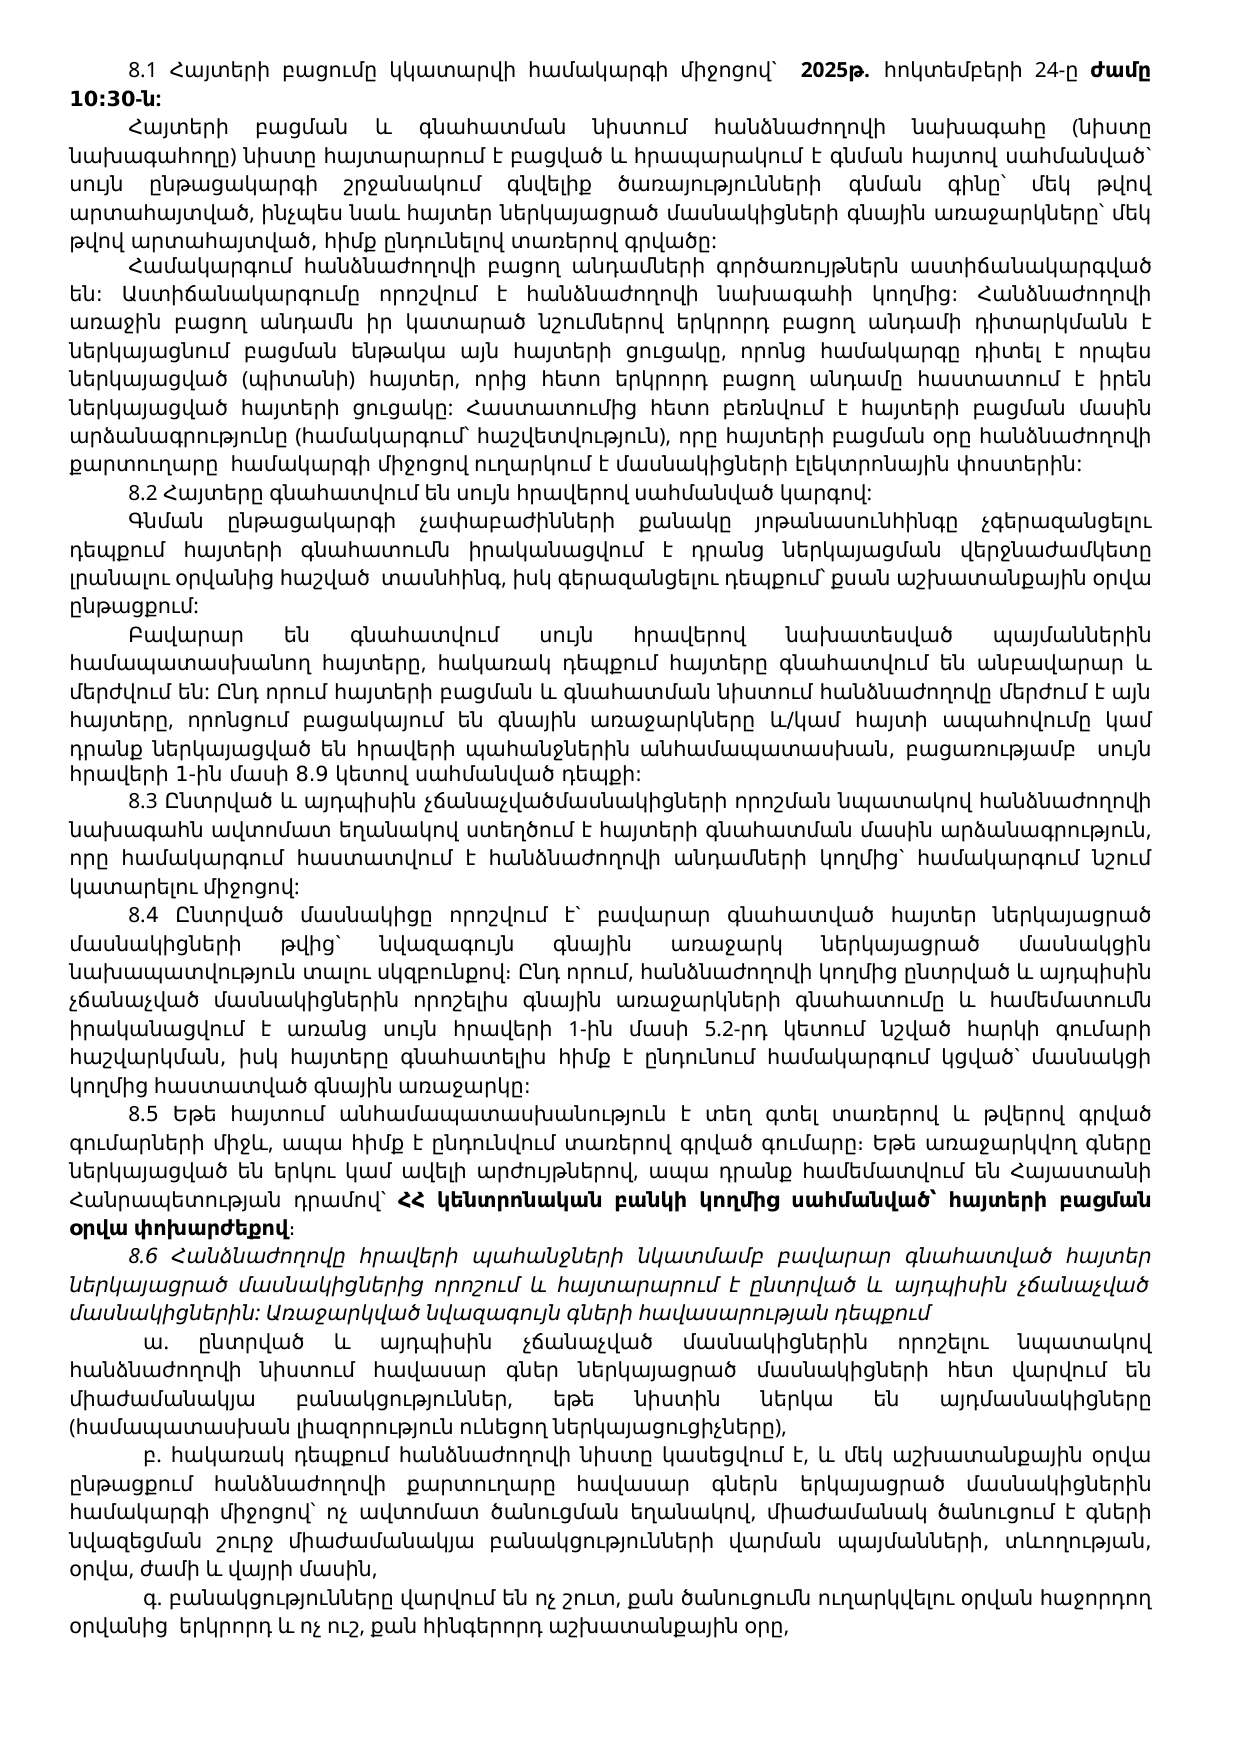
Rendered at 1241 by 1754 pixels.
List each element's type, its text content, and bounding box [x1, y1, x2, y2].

text Բավարար են գնահատվում սույն հրավերով նախատեսված պայմաններին համապատասխանող հայտերը, հակառակ դեպքում հայտերը գնահատվում են անբավարար և մերժվում են: Ընդ որում հայտերի բացման և գնահատման նիստում հանձնաժողովը մերժում է այն հայտերը, որոնցում բացակայում են գնային առաջարկները և/կամ հայտի ապահովումը կամ դրանք ներկայացված են հրավերի պահանջներին անհամապատասխան, բացառությամբ սույն հրավերի 1-ին մասի 8.9 կետով սահմանված դեպքի: [69, 620, 1152, 787]
text գ. բանակցությունները վարվում են ոչ շուտ, քան ծանուցումն ուղարկվելու օրվան հաջորդող օրվանից երկրորդ և ոչ ուշ, քան հինգերորդ աշխատանքային օրը, [69, 1583, 1152, 1640]
text 8.3 Ընտրված և այդպիսին չճանաչվածմասնակիցների որոշման նպատակով հանձնաժողովի նախագահն ավտոմատ եղանակով ստեղծում է հայտերի գնահատման մասին արձանագրություն, որը համակարգում հաստատվում է հանձնաժողովի անդամների կողմից` համակարգում նշում կատարելու միջոցով: [69, 787, 1152, 900]
text 8.1 Հայտերի բացումը կկատարվի համակարգի միջոցով` 2025թ. հոկտեմբերի 24-ը ժամը 10:30-ն: [69, 56, 1152, 112]
text Համակարգում հանձնաժողովի բացող անդամների գործառույթներն աստիճանակարգված են: Աստիճանակարգումը որոշվում է հանձնաժողովի նախագահի կողմից: Հանձնաժողովի առաջին բացող անդամն իր կատարած նշումներով երկրորդ բացող անդամի դիտարկմանն է ներկայացնում բացման ենթակա այն հայտերի ցուցակը, որոնց համակարգը դիտել է որպես ներկայացված (պիտանի) հայտեր, որից հետո երկրորդ բացող անդամը հաստատում է իրեն ներկայացված հայտերի ցուցակը: Հաստատումից հետո բեռնվում է հայտերի բացման մասին արձանագրությունը (համակարգում՝ հաշվետվություն), որը հայտերի բացման օրը հանձնաժողովի քարտուղարը համակարգի միջոցով ուղարկում է մասնակիցների էլեկտրոնային փոստերին: [69, 254, 1152, 478]
text 8.5 Եթե հայտում անհամապատասխանություն է տեղ գտել տառերով և թվերով գրված գումարների միջև, ապա հիմք է ընդունվում տառերով գրված գումարը։ Եթե առաջարկվող գները ներկայացված են երկու կամ ավելի արժույթներով, ապա դրանք համեմատվում են Հայաստանի Հանրապետության դրամով` ՀՀ կենտրոնական բանկի կողմից սահմանված՝ հայտերի բացման օրվա փոխարժեքով։ [69, 1099, 1152, 1242]
text Գնման ընթացակարգի չափաբաժինների քանակը յոթանասունհինգը չգերազանցելու դեպքում հայտերի գնահատումն իրականացվում է դրանց ներկայացման վերջնաժամկետը լրանալու օրվանից հաշված տասնհինգ, իսկ գերազանցելու դեպքում՝ քսան աշխատանքային օրվա ընթացքում: [69, 506, 1152, 620]
text Հայտերի բացման և գնահատման նիստում հանձնաժողովի նախագահը (նիստը նախագահողը) նիստը հայտարարում է բացված և հրապարակում է գնման հայտով սահմանված` սույն ընթացակարգի շրջանակում գնվելիք ծառայությունների գնման գինը՝ մեկ թվով արտահայտված, ինչպես նաև հայտեր ներկայացրած մասնակիցների գնային առաջարկները՝ մեկ թվով արտահայտված, հիմք ընդունելով տառերով գրվածը: [69, 112, 1152, 254]
text բ. հակառակ դեպքում հանձնաժողովի նիստը կասեցվում է, և մեկ աշխատանքային օրվա ընթացքում հանձնաժողովի քարտուղարը հավասար գներն երկայացրած մասնակիցներին համակարգի միջոցով՝ ոչ ավտոմատ ծանուցման եղանակով, միաժամանակ ծանուցում է գների նվազեցման շուրջ միաժամանակյա բանակցությունների վարման պայմանների, տևողության, օրվա, ժամի և վայրի մասին, [69, 1441, 1152, 1583]
text ա. ընտրված և այդպիսին չճանաչված մասնակիցներին որոշելու նպատակով հանձնաժողովի նիստում հավասար գներ ներկայացրած մասնակիցների հետ վարվում են միաժամանակյա բանակցություններ, եթե նիստին ներկա են այդմասնակիցները (համապատասխան լիազորություն ունեցող ներկայացուցիչները), [69, 1327, 1152, 1441]
text 8.4 Ընտրված մասնակիցը որոշվում է` բավարար գնահատված հայտեր ներկայացրած մասնակիցների թվից` նվազագույն գնային առաջարկ ներկայացրած մասնակցին նախապատվություն տալու սկզբունքով։ Ընդ որում, հանձնաժողովի կողմից ընտրված և այդպիսին չճանաչված մասնակիցներին որոշելիս գնային առաջարկների գնահատումը և համեմատումն իրականացվում է առանց սույն հրավերի 1-ին մասի 5.2-րդ կետում նշված հարկի գումարի հաշվարկման, իսկ հայտերը գնահատելիս հիմք է ընդունում համակարգում կցված` մասնակցի կողմից հաստատված գնային առաջարկը: [69, 900, 1152, 1099]
text 8.2 Հայտերը գնահատվում են սույն հրավերով սահմանված կարգով: [69, 478, 1152, 506]
text 8.6 Հանձնաժողովը հրավերի պահանջների նկատմամբ բավարար գնահատված հայտեր ներկայացրած մասնակիցներից որոշում և հայտարարում է ընտրված և այդպիսին չճանաչված մասնակիցներին: Առաջարկված նվազագույն գների հավասարության դեպքում [69, 1242, 1152, 1327]
